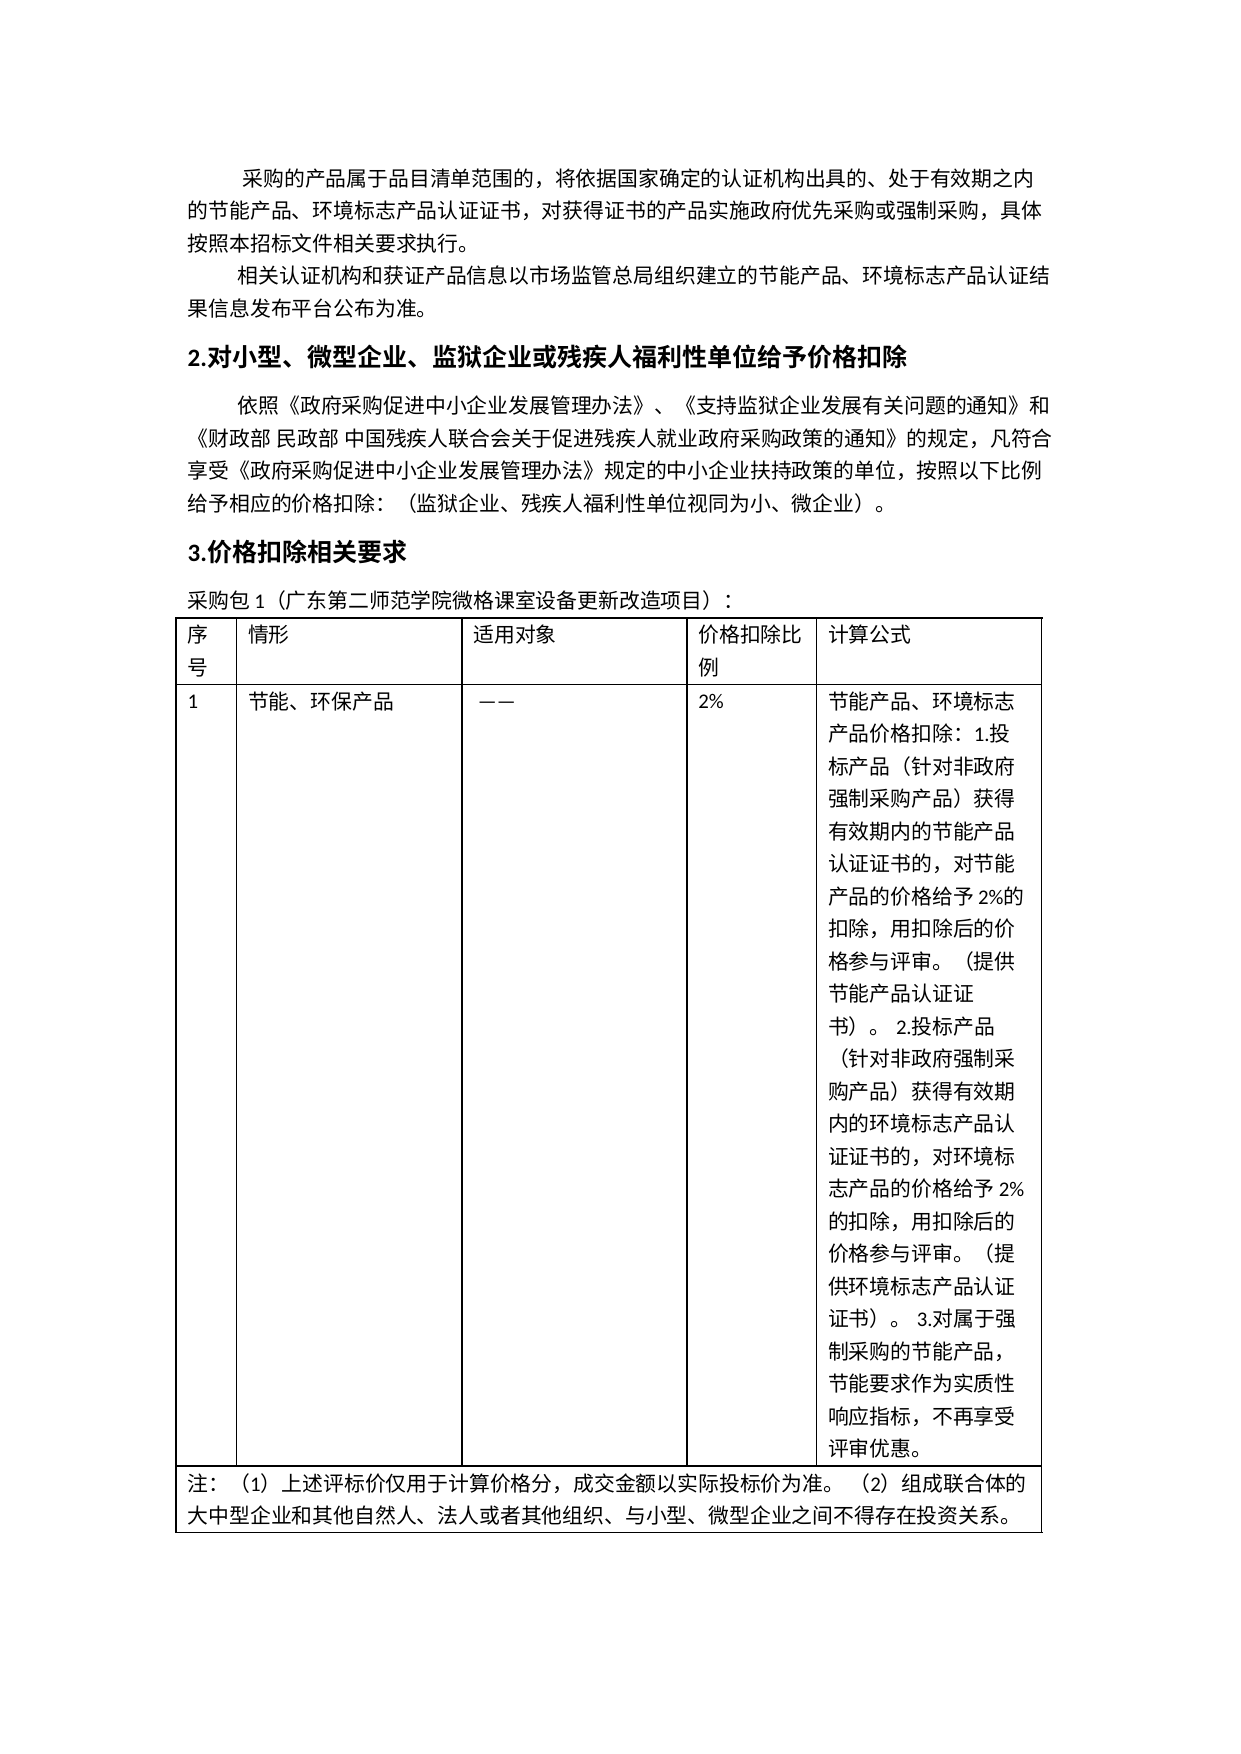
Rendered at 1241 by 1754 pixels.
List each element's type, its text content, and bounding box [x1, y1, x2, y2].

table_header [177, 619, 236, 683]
text 采购的产品属于品目清单范围的，将依据国家确定的认证机构出具的、处于有效期之内的节能产品、环境标志产品认证证书，对获得证书的产品实施政府优先采购或强制采购，具体按照本招标文件相关要求执行。 [187, 162, 1053, 259]
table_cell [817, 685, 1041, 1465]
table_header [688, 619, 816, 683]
text 3.价格扣除相关要求 [187, 519, 1053, 584]
text 依照《政府采购促进中小企业发展管理办法》、《支持监狱企业发展有关问题的通知》和《财政部 民政部 中国残疾人联合会关于促进残疾人就业政府采购政策的通知》的规定，凡符合享受《政府采购促进中小企业发展管理办法》规定的中小企业扶持政策的单位，按照以下比例给予相应的价格扣除：（监狱企业、残疾人福利性单位视同为小、微企业）。 [187, 389, 1053, 519]
text 2.对小型、微型企业、监狱企业或残疾人福利性单位给予价格扣除 [187, 324, 1053, 389]
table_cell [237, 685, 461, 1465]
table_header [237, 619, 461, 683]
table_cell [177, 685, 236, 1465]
text 相关认证机构和获证产品信息以市场监管总局组织建立的节能产品、环境标志产品认证结果信息发布平台公布为准。 [187, 259, 1053, 324]
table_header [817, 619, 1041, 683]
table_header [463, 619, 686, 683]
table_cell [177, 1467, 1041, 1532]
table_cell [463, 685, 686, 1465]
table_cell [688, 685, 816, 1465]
text 采购包1（广东第二师范学院微格课室设备更新改造项目）： [187, 584, 1053, 617]
